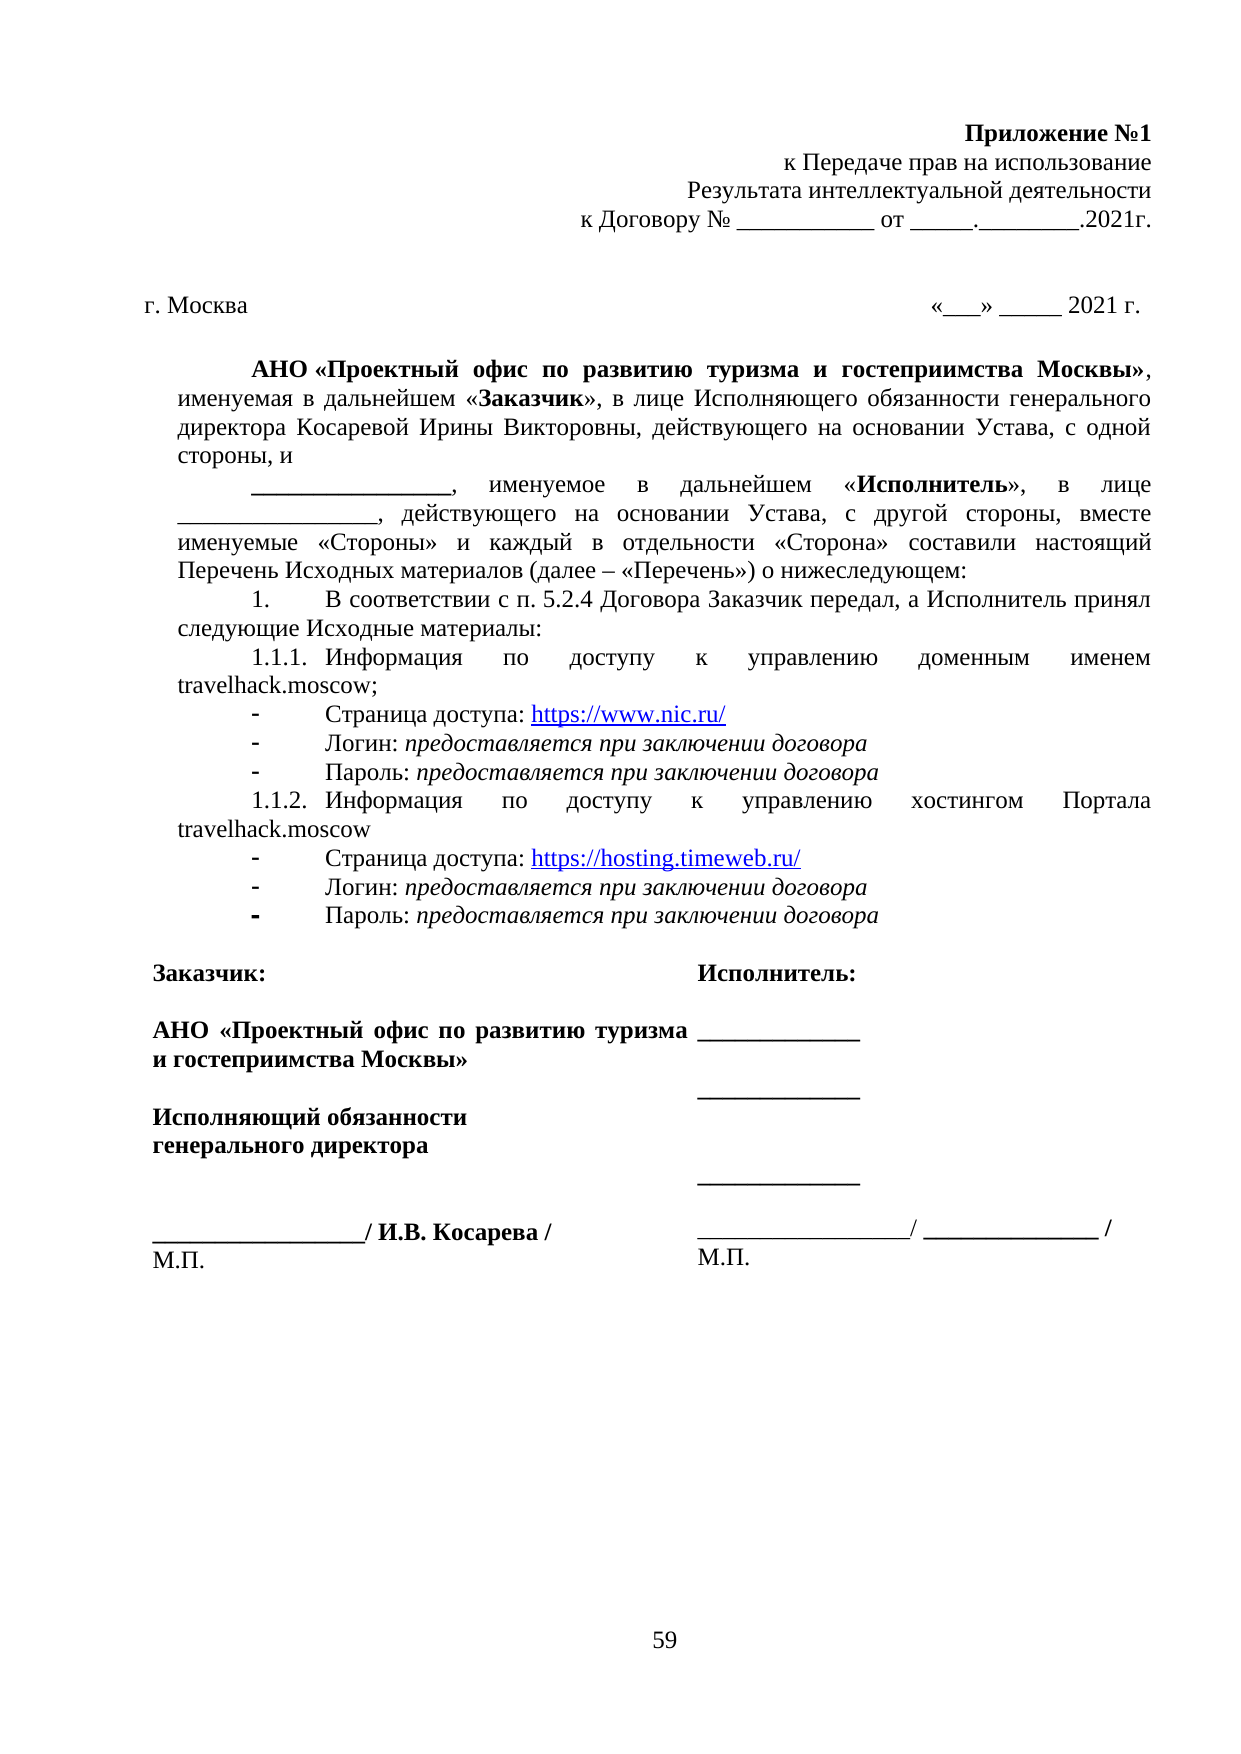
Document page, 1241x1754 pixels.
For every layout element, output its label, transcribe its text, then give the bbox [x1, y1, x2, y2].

table_header г. Москва [163, 291, 763, 326]
table_header Заказчик: АНО «Проектный офис по развитию туризма и гостеприимства Москвы» Исполняющий обязанности генерального директора _________________/ И.В. Косарева / М.П. [148, 958, 693, 1319]
list Пароль: предоставляется при заключении договора [177, 757, 1152, 786]
text Приложение №1 [148, 118, 1152, 147]
list В соответствии с п. 5.2.4 Договора Заказчик передал, а Исполнитель принял следующие Исходные материалы: [177, 584, 1152, 642]
text ________________, именуемое в дальнейшем «Исполнитель», в лице ________________, действующего на основании Устава, с другой стороны, вместе именуемые «Стороны» и каждый в отдельности «Сторона» составили настоящий Перечень Исходных материалов (далее – «Перечень») о нижеследующем: [177, 469, 1152, 584]
list Пароль: предоставляется при заключении договора [177, 901, 1152, 929]
text к Договору № ___________ от _____.________.2021г. [148, 204, 1152, 233]
text Результата интеллектуальной деятельности [148, 176, 1152, 204]
list Информация по доступу к управлению хостингом Портала travelhack.moscow [177, 786, 1152, 843]
list Логин: предоставляется при заключении договора [177, 728, 1152, 757]
text АНО «Проектный офис по развитию туризма и гостеприимства Москвы», именуемая в дальнейшем «Заказчик», в лице Исполняющего обязанности генерального директора Косаревой Ирины Викторовны, действующего на основании Устава, с одной стороны, и [177, 354, 1152, 469]
text к Передаче прав на использование [148, 147, 1152, 176]
list Логин: предоставляется при заключении договора [177, 872, 1152, 901]
list Страница доступа: https://www.nic.ru/ [177, 699, 1152, 728]
list Информация по доступу к управлению доменным именем travelhack.moscow; [177, 642, 1152, 699]
table_header Исполнитель: _____________ _____________ _____________ _________________/ ______________ / М.П. [693, 958, 1240, 1319]
table_header «___» _____ 2021 г. [763, 291, 1152, 326]
list Страница доступа: https://hosting.timeweb.ru/ [177, 843, 1152, 872]
